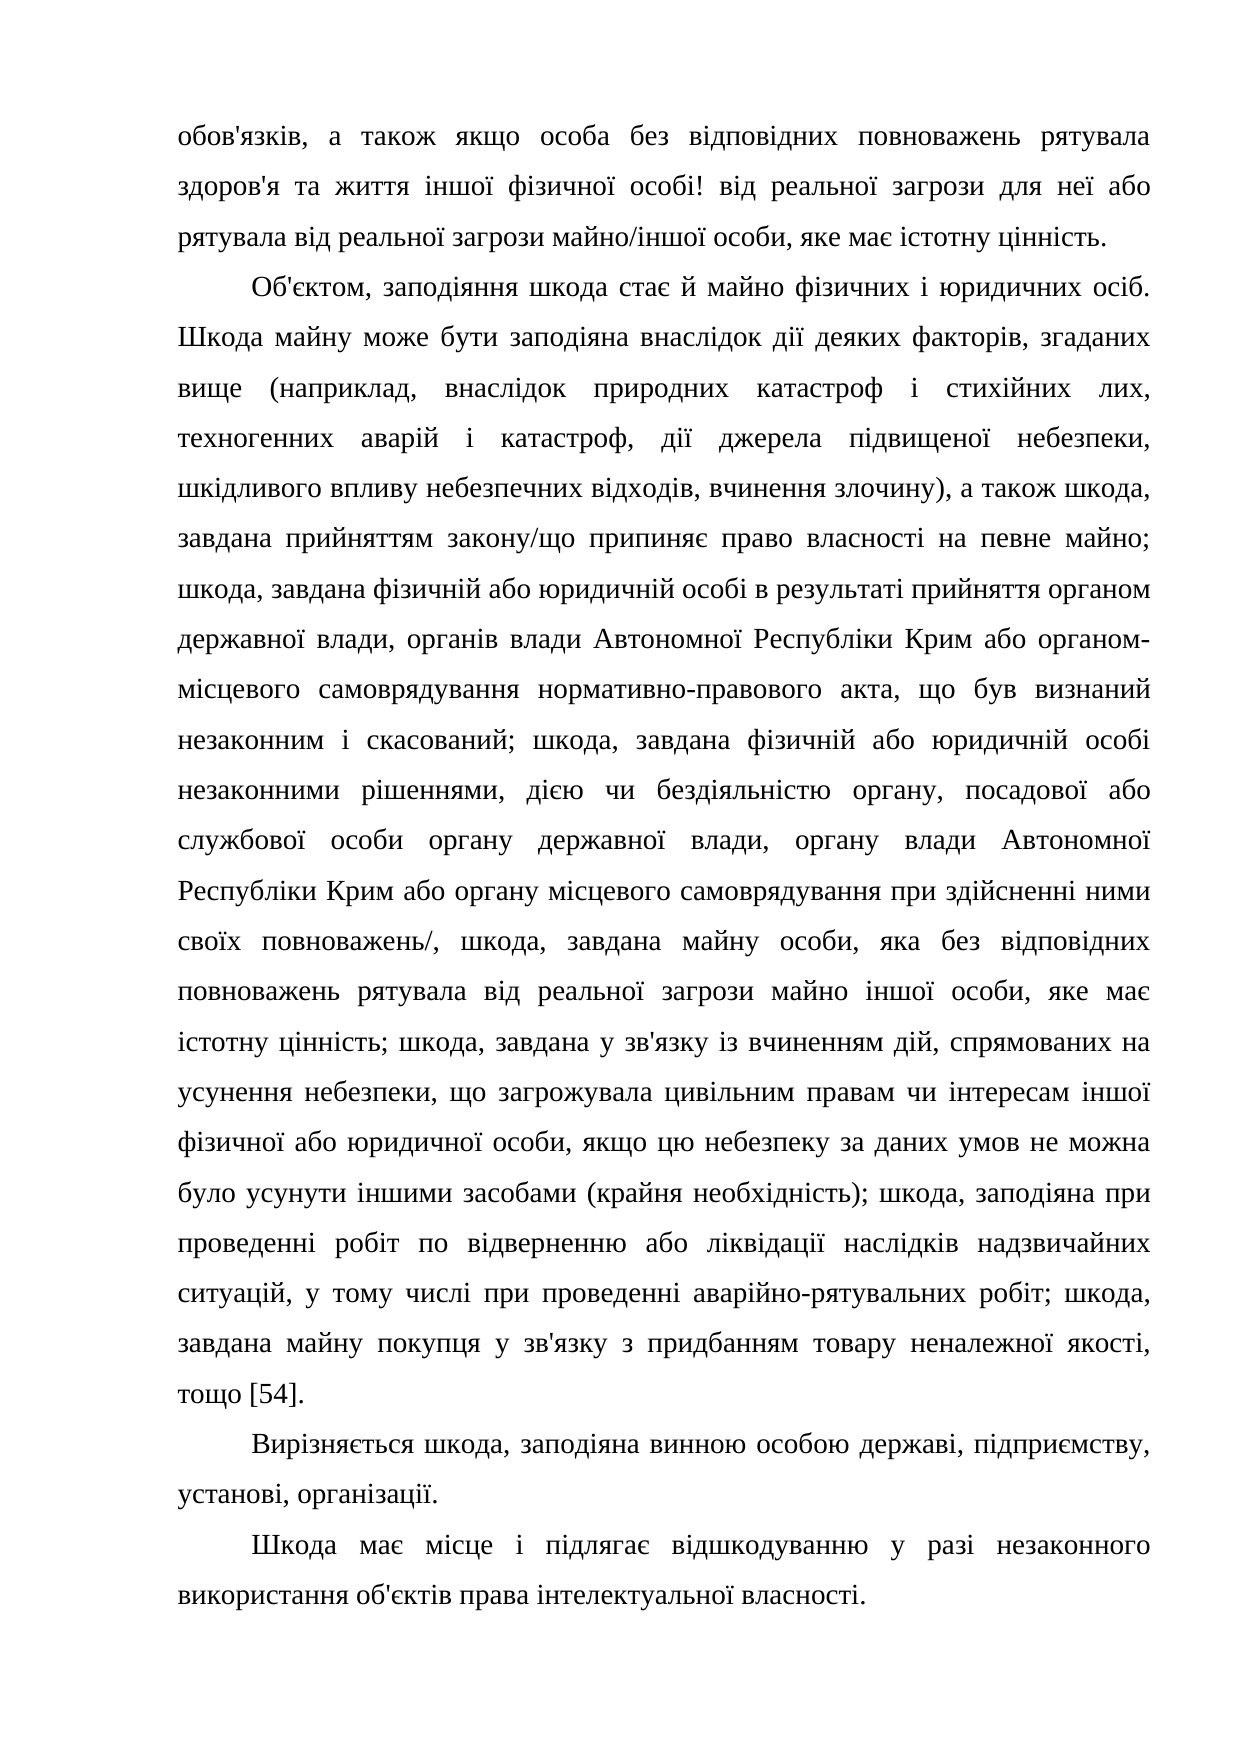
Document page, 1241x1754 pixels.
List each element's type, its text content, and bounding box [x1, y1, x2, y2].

text Вирізняється шкода, заподіяна винною особою державі, підприємству, установі, організації. [177, 1426, 1152, 1510]
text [177, 118, 1152, 252]
text Шкода має місце і підлягає відшкодуванню у разі незаконного використання об'єктів права інтелектуальної власності. [177, 1527, 1152, 1611]
text Об'єктом, заподіяння шкода стає й майно фізичних і юридичних осіб. Шкода майну може бути заподіяна внаслідок дії деяких факторів, згаданих вище (наприклад, внаслідок природних катастроф і стихійних лих, техногенних аварій і катастроф, дії джерела підвищеної небезпеки, шкідливого впливу небезпечних відходів, вчинення злочину), а також шкода, завдана прийняттям закону/що припиняє право власності на певне майно; шкода, завдана фізичній або юридичній особі в результаті прийняття органом державної влади, органів влади Автономної Республіки Крим або органом-місцевого самоврядування нормативно-правового акта, що був визнаний незаконним і скасований; шкода, завдана фізичній або юридичній особі незаконними рішеннями, дією чи бездіяльністю органу, посадової або службової особи органу державної влади, органу влади Автономної Республіки Крим або органу місцевого самоврядування при здійсненні ними своїх повноважень/, шкода, завдана майну особи, яка без відповідних повноважень рятувала від реальної загрози майно іншої особи, яке має істотну цінність; шкода, завдана у зв'язку із вчиненням дій, спрямованих на усунення небезпеки, що загрожувала цивільним правам чи інтересам іншої фізичної або юридичної особи, якщо цю небезпеку за даних умов не можна було усунути іншими засобами (крайня необхідність); шкода, заподіяна при проведенні робіт по відверненню або ліквідації наслідків надзвичайних ситуацій, у тому числі при проведенні аварійно-рятувальних робіт; шкода, завдана майну покупця у зв'язку з придбанням товару неналежної якості, тощо [54]. [177, 269, 1152, 1409]
